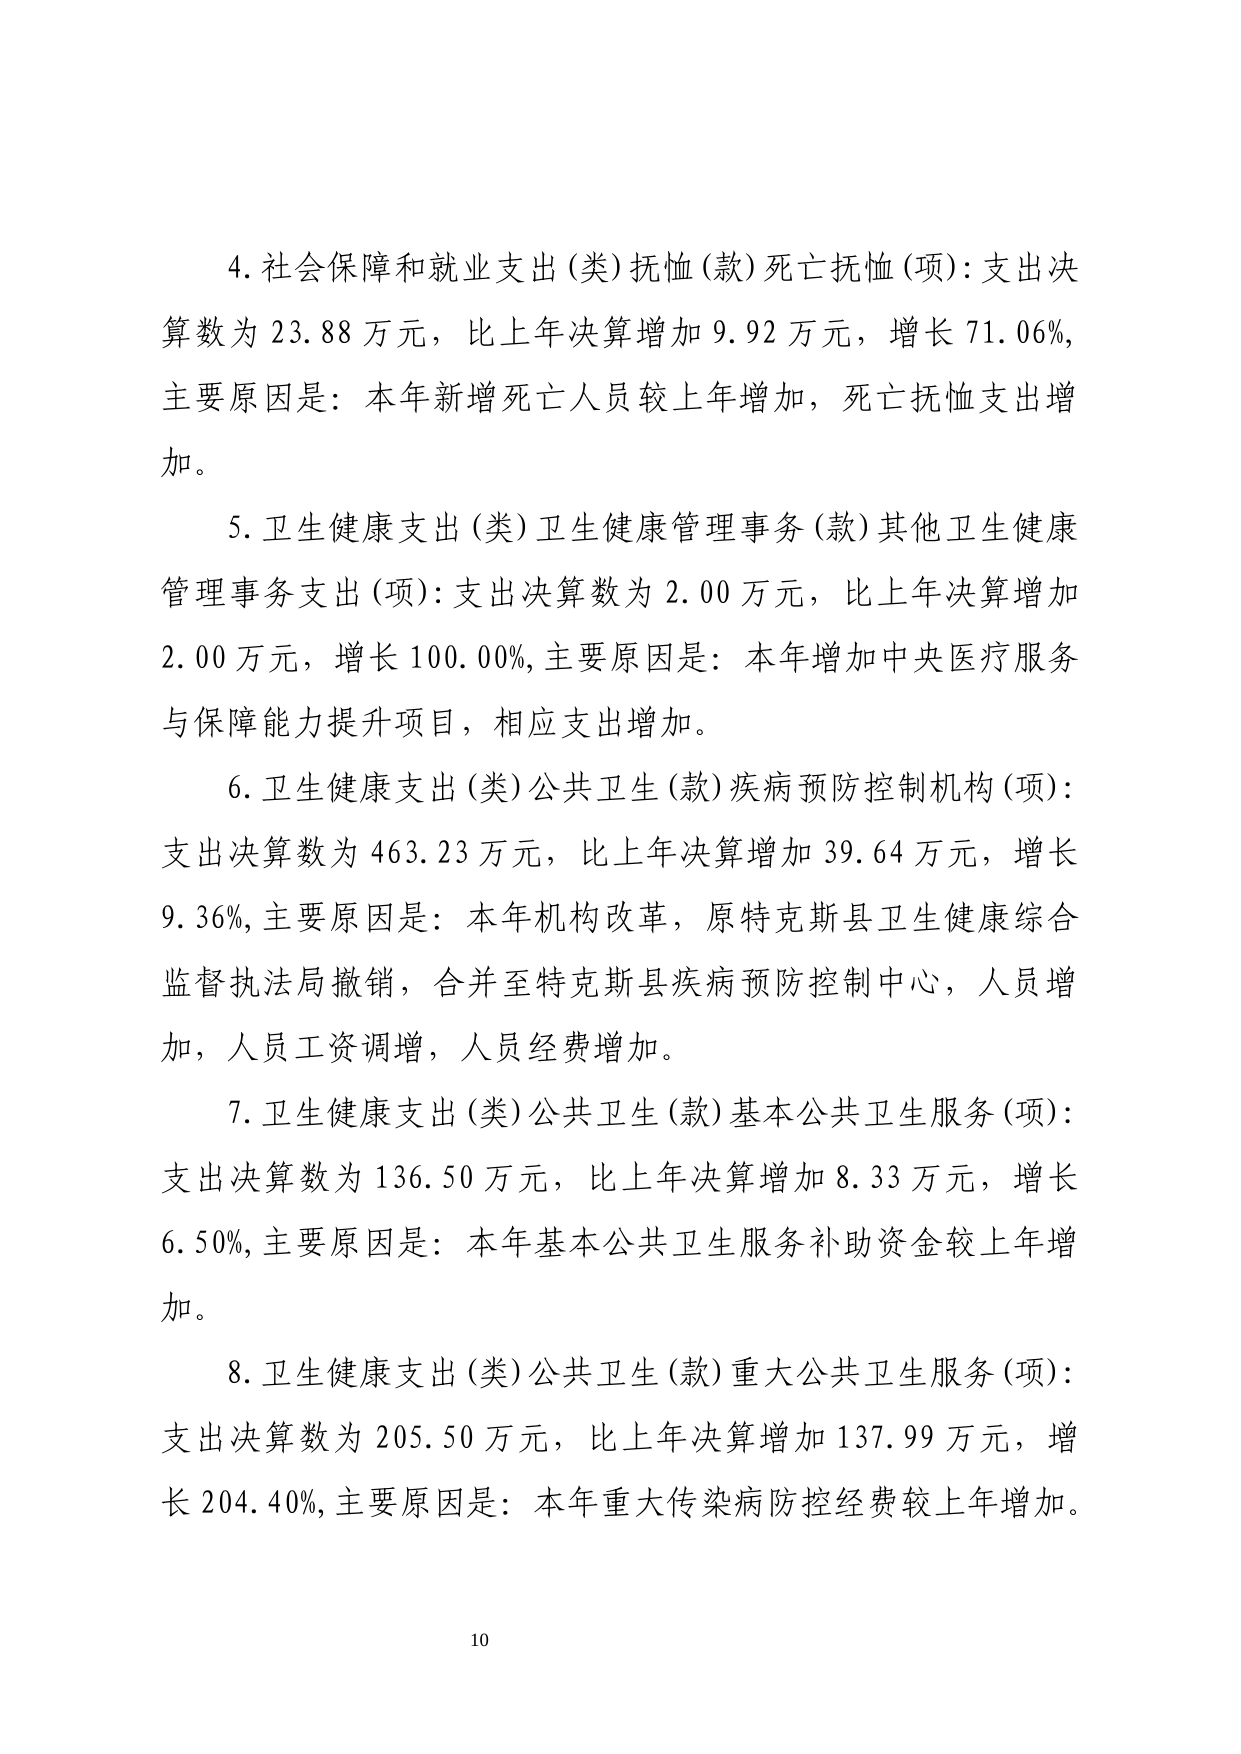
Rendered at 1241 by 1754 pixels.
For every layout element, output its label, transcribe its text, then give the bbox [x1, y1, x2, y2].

text 7.卫生健康支出(类)公共卫生(款)基本公共卫生服务(项):支出决算数为136.50万元，比上年决算增加8.33万元，增长6.50%,主要原因是：本年基本公共卫生服务补助资金较上年增加。 [159, 1078, 1081, 1338]
text 5.卫生健康支出(类)卫生健康管理事务(款)其他卫生健康管理事务支出(项):支出决算数为2.00万元，比上年决算增加2.00万元，增长100.00%,主要原因是：本年增加中央医疗服务与保障能力提升项目，相应支出增加。 [159, 493, 1081, 753]
text 4.社会保障和就业支出(类)抚恤(款)死亡抚恤(项):支出决算数为23.88万元，比上年决算增加9.92万元，增长71.06%,主要原因是：本年新增死亡人员较上年增加，死亡抚恤支出增加。 [159, 233, 1081, 493]
text 6.卫生健康支出(类)公共卫生(款)疾病预防控制机构(项):支出决算数为463.23万元，比上年决算增加39.64万元，增长9.36%,主要原因是：本年机构改革，原特克斯县卫生健康综合监督执法局撤销，合并至特克斯县疾病预防控制中心，人员增加，人员工资调增，人员经费增加。 [159, 753, 1081, 1078]
text 8.卫生健康支出(类)公共卫生(款)重大公共卫生服务(项):支出决算数为205.50万元，比上年决算增加137.99万元，增长204.40%,主要原因是：本年重大传染病防控经费较上年增加。 [159, 1338, 1081, 1533]
